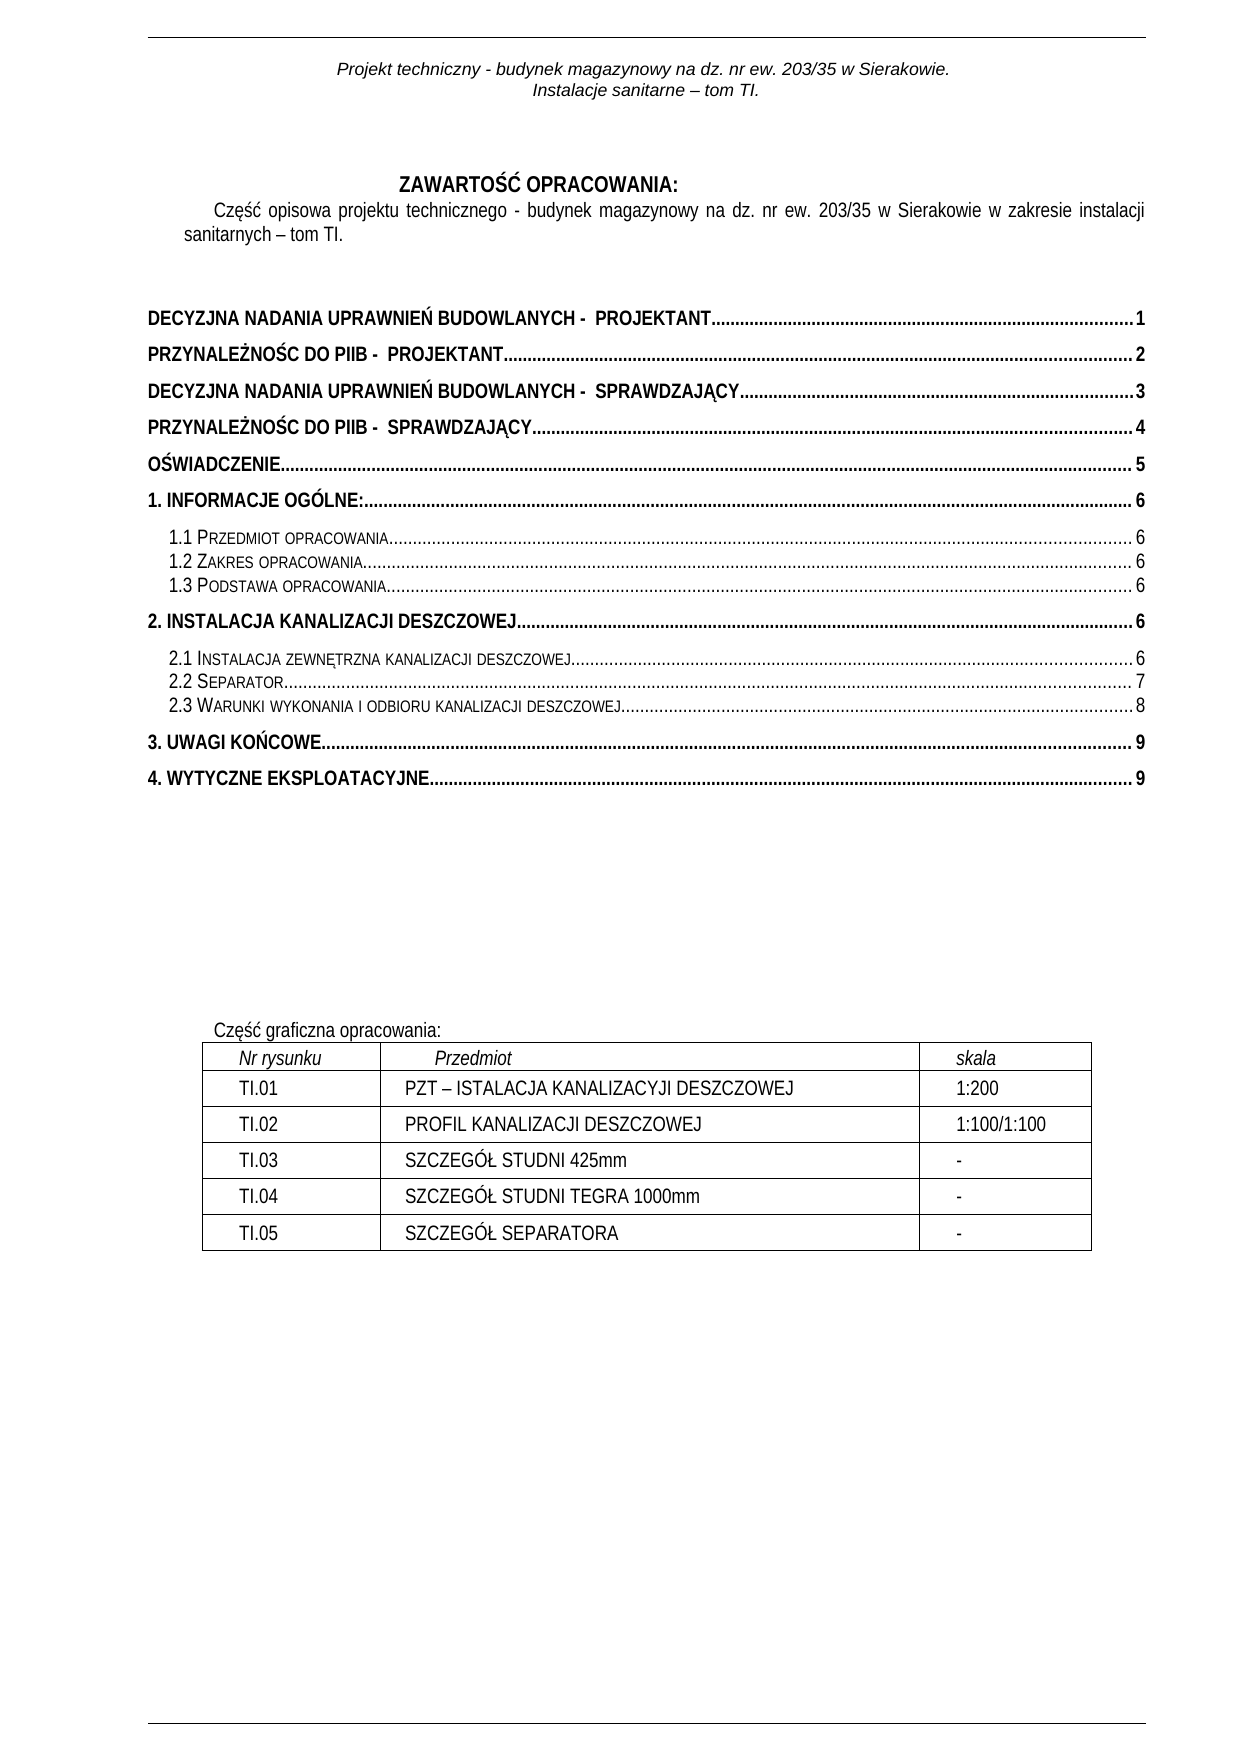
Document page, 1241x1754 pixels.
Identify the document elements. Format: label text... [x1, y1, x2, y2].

text 2.1 Instalacja zewnętrzna kanalizacji deszczowej 6 [168, 645, 1146, 669]
text 1.3 Podstawa opracowania 6 [168, 572, 1146, 596]
table_cell [381, 1107, 398, 1142]
text 2.3 Warunki wykonania i odbioru kanalizacji deszczowej 8 [168, 693, 1146, 717]
text DECYZJNA NADANIA UPRAWNIEŃ BUDOWLANYCH - PROJEKTANt 1 [148, 306, 1146, 330]
text 3. uWAGI KOŃCOWE 9 [148, 730, 1146, 754]
table_cell [381, 1179, 398, 1214]
table_cell SZCZEGÓŁ SEPARATORA [398, 1215, 919, 1250]
table_cell PZT – ISTALACJA KANALIZACYJI DESZCZOWEJ [398, 1071, 919, 1106]
text PRZYNALEŻNOŚC DO PIIB - SPRAWDZAJĄCY 4 [148, 415, 1146, 439]
table_cell TI.02 [203, 1107, 380, 1142]
table_header skala [920, 1043, 1091, 1069]
text Część opisowa projektu technicznego - budynek magazynowy na dz. nr ew. 203/35 w Sierakowie w zakresie instalacji sanitarnych – tom TI. [184, 197, 1146, 245]
table_cell - [920, 1179, 1091, 1214]
table_cell SZCZEGÓŁ STUDNI 425mm [398, 1143, 919, 1178]
table_cell 1:100/1:100 [920, 1107, 1091, 1142]
text 1. Informacje ogólne: 6 [148, 488, 1146, 512]
text 1.1 Przedmiot opracowania 6 [168, 524, 1146, 548]
table_cell TI.03 [203, 1143, 380, 1178]
table_cell 1:200 [920, 1071, 1091, 1106]
text 1.2 Zakres opracowania 6 [168, 548, 1146, 572]
text 4. wYTYCZNE EKSPLOATACYJNE 9 [148, 766, 1146, 790]
text 2. INSTALACJA kanalizacji deszczowej. 6 [148, 609, 1146, 633]
table_header Nr rysunku [203, 1043, 380, 1069]
table_cell - [920, 1215, 1091, 1250]
table_cell [381, 1071, 398, 1106]
text Część graficzna opracowania: [184, 1018, 1146, 1042]
table_header [381, 1043, 398, 1069]
table_cell [381, 1143, 398, 1178]
table_cell TI.01 [203, 1071, 380, 1106]
text DECYZJNA NADANIA UPRAWNIEŃ BUDOWLANYCH - SPRAWDZAJĄCY 3 [148, 379, 1146, 403]
table_cell - [920, 1143, 1091, 1178]
text Zawartość opracowania: [369, 171, 1146, 197]
text OŚwiadczenie 5 [148, 452, 1146, 476]
table_cell TI.04 [203, 1179, 380, 1214]
table_cell [381, 1215, 398, 1250]
table_cell SZCZEGÓŁ STUDNI TEGRA 1000mm [398, 1179, 919, 1214]
table_header Przedmiot [398, 1043, 919, 1069]
table_cell PROFIL KANALIZACJI DESZCZOWEJ [398, 1107, 919, 1142]
text 2.2 Separator 7 [168, 669, 1146, 693]
text PRZYNALEŻNOŚC DO PIIB - PROJEKTANt 2 [148, 342, 1146, 366]
table_cell TI.05 [203, 1215, 380, 1250]
